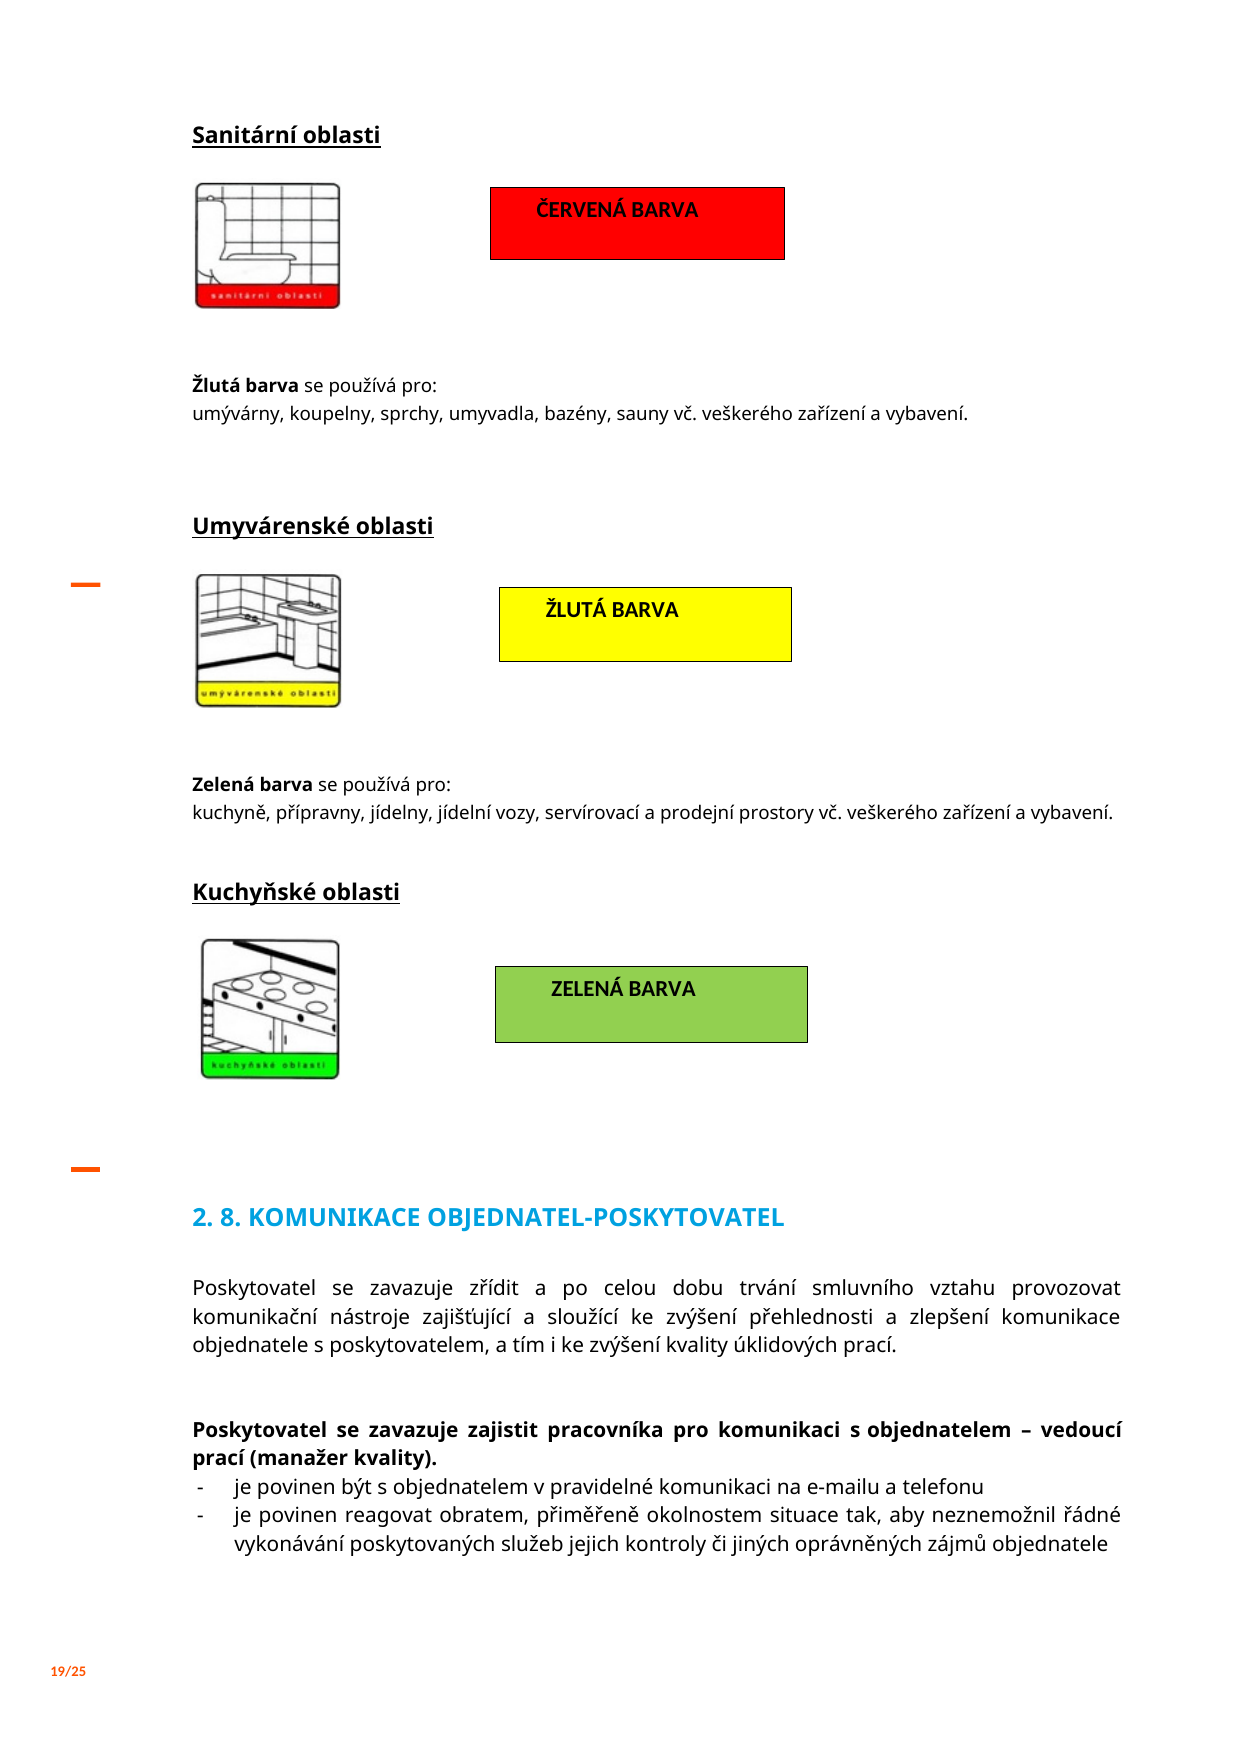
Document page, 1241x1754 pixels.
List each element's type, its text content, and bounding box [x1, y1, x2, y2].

subtitle 2. 8. KOMUNIKACE OBJEDNATEL-POSKYTOVATEL [192, 1200, 1122, 1234]
text Kuchyňské oblasti [192, 876, 1122, 907]
picture [197, 935, 345, 1085]
text Umyvárenské oblasti [192, 510, 1122, 541]
list je povinen být s objednatelem v pravidelné komunikaci na e-mailu a telefonu [197, 1472, 1122, 1500]
picture [192, 178, 346, 314]
text Sanitární oblasti [192, 119, 1122, 151]
list je povinen reagovat obratem, přiměřeně okolnostem situace tak, aby neznemožnil řádné vykonávání poskytovaných služeb jejich kontroly či jiných oprávněných zájmů objednatele [197, 1500, 1122, 1557]
text umývárny, koupelny, sprchy, umyvadla, bazény, sauny vč. veškerého zařízení a vybavení. [192, 398, 1122, 426]
text Zelená barva se používá pro: [192, 769, 1122, 797]
picture [192, 569, 347, 713]
text kuchyně, přípravny, jídelny, jídelní vozy, servírovací a prodejní prostory vč. veškerého zařízení a vybavení. [192, 797, 1122, 825]
text Poskytovatel se zavazuje zajistit pracovníka pro komunikaci s objednatelem – vedoucí prací (manažer kvality). [192, 1415, 1122, 1472]
text Žlutá barva se používá pro: [192, 369, 1122, 398]
text Poskytovatel se zavazuje zřídit a po celou dobu trvání smluvního vztahu provozovat komunikační nástroje zajišťující a sloužící ke zvýšení přehlednosti a zlepšení komunikace objednatele s poskytovatelem, a tím i ke zvýšení kvality úklidových prací. [192, 1273, 1122, 1359]
